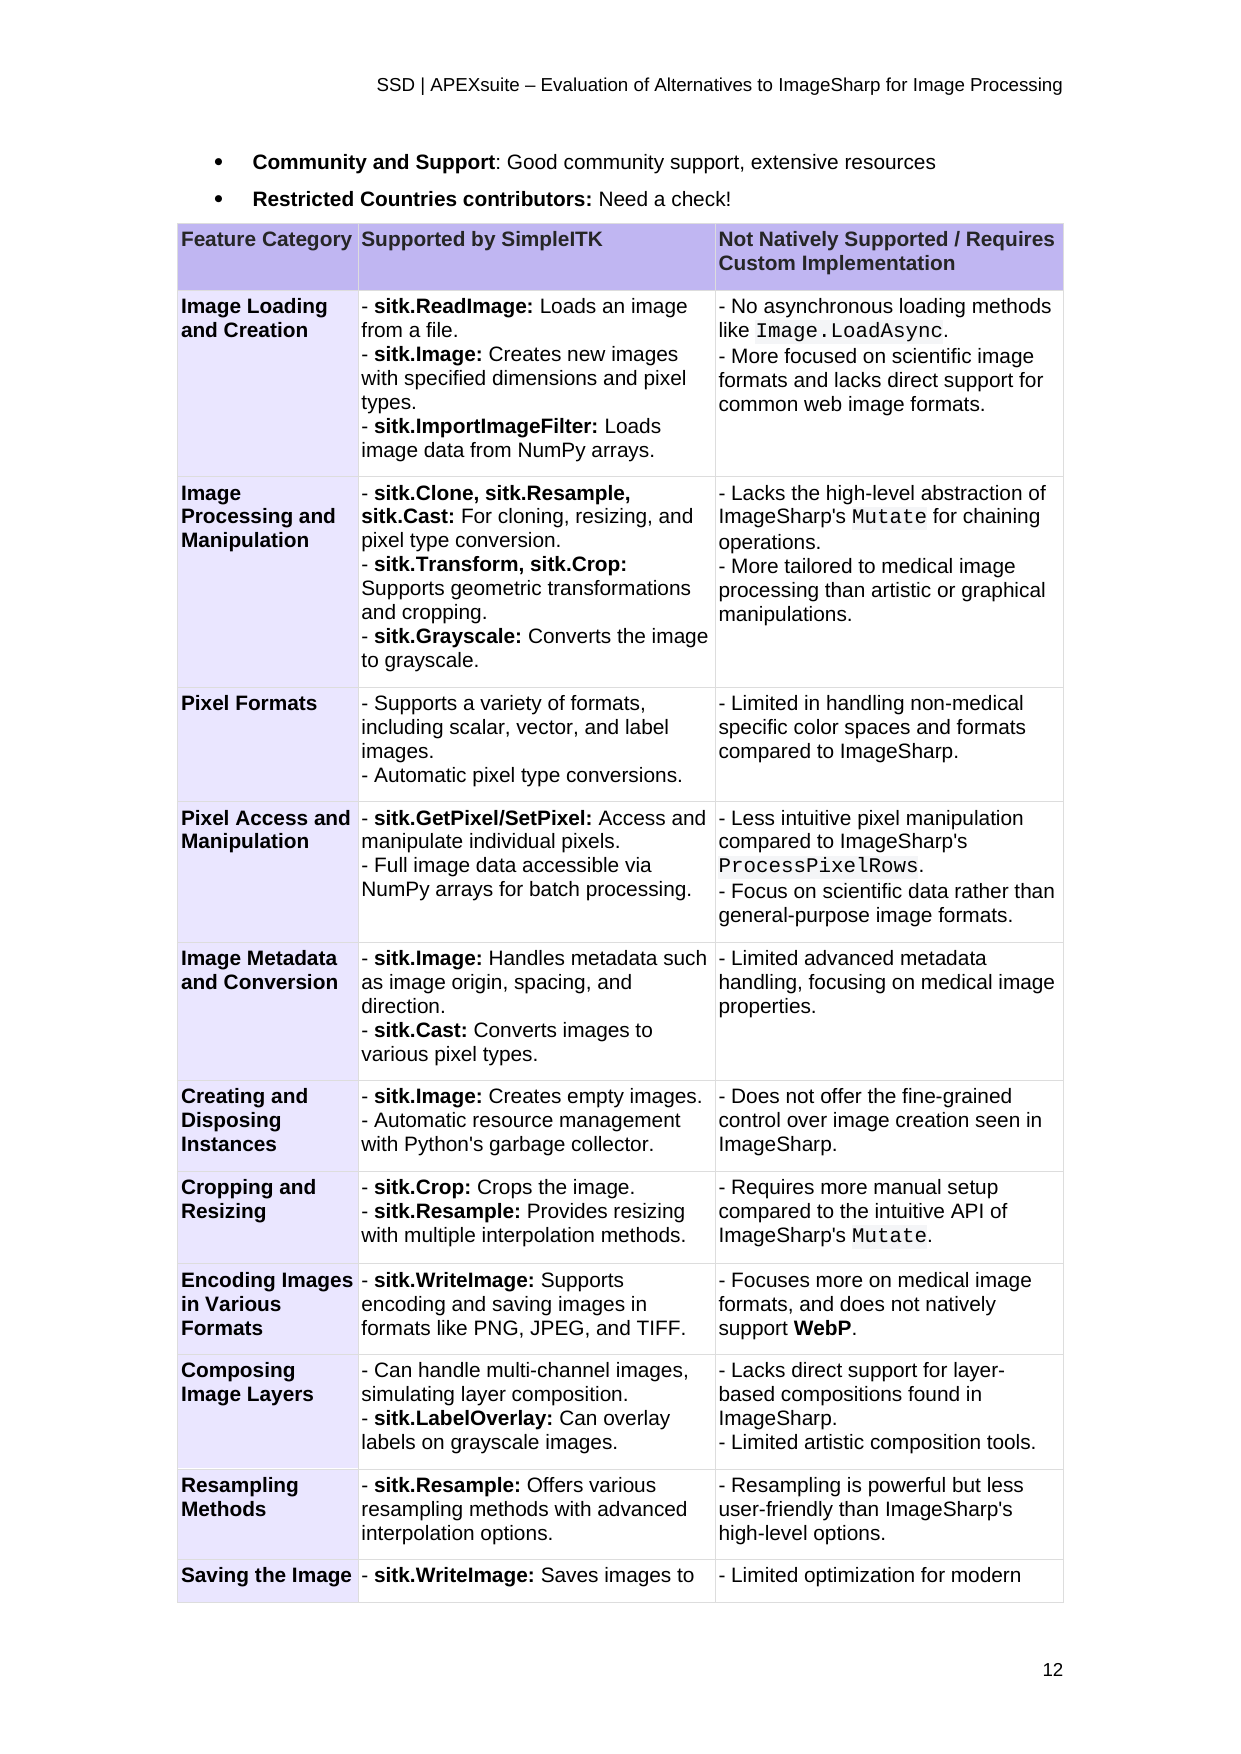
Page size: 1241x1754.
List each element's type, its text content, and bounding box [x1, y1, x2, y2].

table_cell - sitk.Image: Creates empty images. - Automatic resource management with Python's garbage collector. [359, 1081, 715, 1171]
table_cell - No asynchronous loading methods like Image.LoadAsync. - More focused on scientific image formats and lacks direct support for common web image formats. [716, 291, 1063, 476]
table_cell Encoding Images in Various Formats [178, 1264, 358, 1354]
table_cell Cropping and Resizing [178, 1172, 358, 1263]
table_cell - Less intuitive pixel manipulation compared to ImageSharp's ProcessPixelRows. - Focus on scientific data rather than general-purpose image formats. [716, 802, 1063, 942]
table_header Not Natively Supported / Requires Custom Implementation [716, 224, 1063, 290]
table_cell - sitk.Clone, sitk.Resample, sitk.Cast: For cloning, resizing, and pixel type conversion. - sitk.Transform, sitk.Crop: Supports geometric transformations and cropping. - sitk.Grayscale: Converts the image to grayscale. [359, 477, 715, 687]
table_cell Image Metadata and Conversion [178, 943, 358, 1080]
table_cell - sitk.Crop: Crops the image. - sitk.Resample: Provides resizing with multiple interpolation methods. [359, 1172, 715, 1263]
table_cell - Lacks direct support for layer-based compositions found in ImageSharp. - Limited artistic composition tools. [716, 1355, 1063, 1468]
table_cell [359, 1560, 715, 1602]
table_cell Image Processing and Manipulation [178, 477, 358, 687]
list Community and Support: Good community support, extensive resources [215, 150, 1063, 174]
table_cell Resampling Methods [178, 1470, 358, 1559]
table_cell - Limited in handling non-medical specific color spaces and formats compared to ImageSharp. [716, 688, 1063, 801]
table_cell - sitk.WriteImage: Supports encoding and saving images in formats like PNG, JPEG, and TIFF. [359, 1264, 715, 1354]
table_header Supported by SimpleITK [359, 224, 715, 290]
table_cell - Does not offer the fine-grained control over image creation seen in ImageSharp. [716, 1081, 1063, 1171]
table_header Feature Category [178, 224, 358, 290]
table_cell - sitk.Image: Handles metadata such as image origin, spacing, and direction. - sitk.Cast: Converts images to various pixel types. [359, 943, 715, 1080]
table_cell - Supports a variety of formats, including scalar, vector, and label images. - Automatic pixel type conversions. [359, 688, 715, 801]
table_cell - Resampling is powerful but less user-friendly than ImageSharp's high-level options. [716, 1470, 1063, 1559]
table_cell Pixel Formats [178, 688, 358, 801]
table_cell - sitk.Resample: Offers various resampling methods with advanced interpolation options. [359, 1470, 715, 1559]
list Restricted Countries contributors: Need a check! [215, 187, 1063, 211]
table_cell Saving the Image [178, 1560, 358, 1602]
table_cell - Can handle multi-channel images, simulating layer composition. - sitk.LabelOverlay: Can overlay labels on grayscale images. [359, 1355, 715, 1468]
table_cell Image Loading and Creation [178, 291, 358, 476]
table_cell - Limited advanced metadata handling, focusing on medical image properties. [716, 943, 1063, 1080]
table_cell Pixel Access and Manipulation [178, 802, 358, 942]
table_cell Composing Image Layers [178, 1355, 358, 1468]
table_cell - Requires more manual setup compared to the intuitive API of ImageSharp's Mutate. [716, 1172, 1063, 1263]
table_cell Creating and Disposing Instances [178, 1081, 358, 1171]
table_cell - Lacks the high-level abstraction of ImageSharp's Mutate for chaining operations. - More tailored to medical image processing than artistic or graphical manipulations. [716, 477, 1063, 687]
table_cell - sitk.ReadImage: Loads an image from a file. - sitk.Image: Creates new images with specified dimensions and pixel types. - sitk.ImportImageFilter: Loads image data from NumPy arrays. [359, 291, 715, 476]
table_cell - Focuses more on medical image formats, and does not natively support WebP.​ [716, 1264, 1063, 1354]
table_cell - sitk.GetPixel/SetPixel: Access and manipulate individual pixels. - Full image data accessible via NumPy arrays for batch processing. [359, 802, 715, 942]
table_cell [716, 1560, 1063, 1602]
